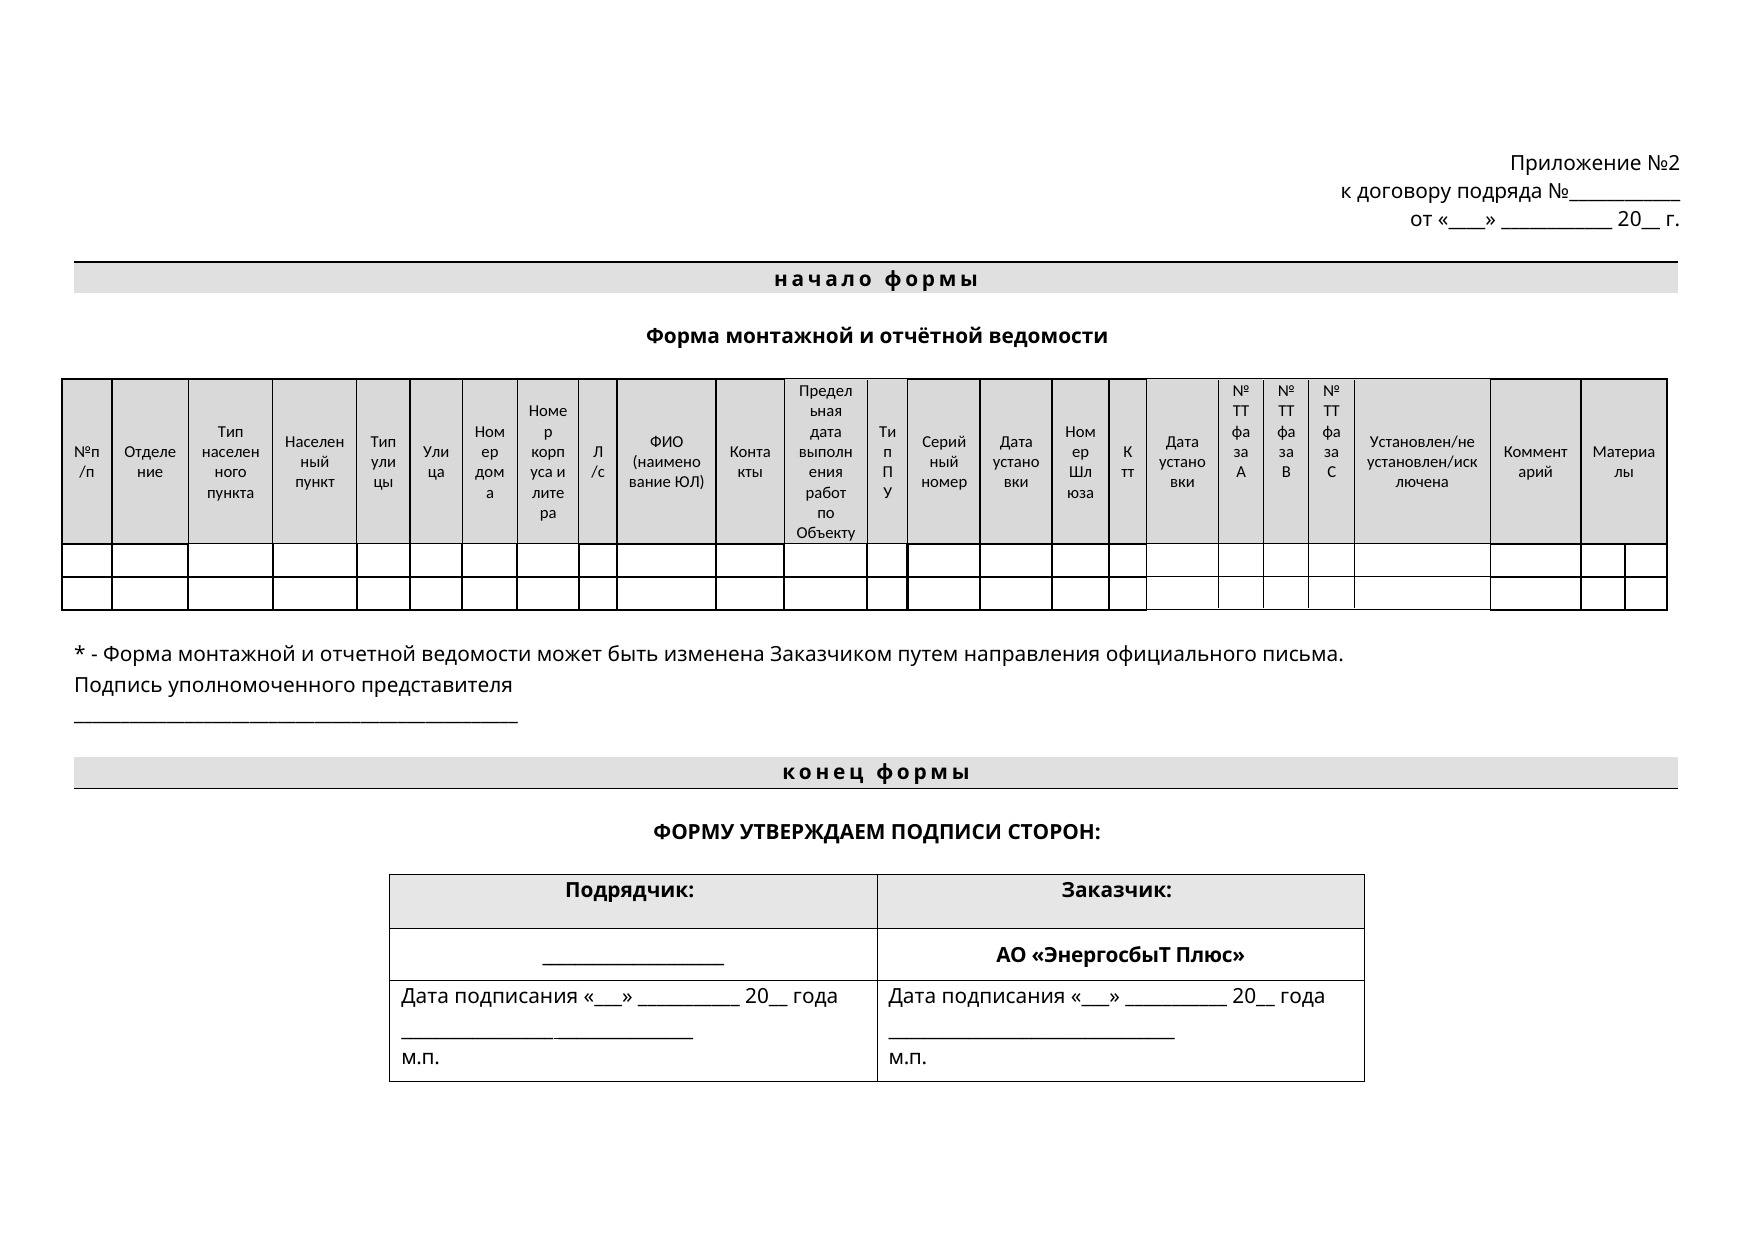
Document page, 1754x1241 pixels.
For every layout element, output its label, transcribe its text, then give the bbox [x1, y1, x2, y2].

table_cell [63, 545, 111, 576]
table_cell [1053, 578, 1108, 608]
table_cell [113, 545, 187, 576]
table_cell [1309, 544, 1354, 576]
table_cell [518, 544, 578, 576]
text к договору подряда №____________ [1314, 176, 1680, 204]
table_cell [868, 578, 906, 608]
text начало формы [74, 263, 1678, 293]
text ________________________________________________ [74, 698, 1680, 727]
subtitle Приложение №2 [1314, 148, 1680, 176]
text Подпись уполномоченного представителя [74, 670, 1680, 698]
table_cell [189, 544, 272, 576]
table_header Заказчик: [878, 875, 1364, 928]
table_header Улица [411, 380, 462, 543]
table_cell Дата подписания «___» ___________ 20__ года ________________________________ м.п. [878, 981, 1364, 1081]
table_header Населенный пункт [273, 380, 356, 543]
table_header Тип ПУ [867, 379, 907, 543]
table_cell [618, 578, 715, 608]
table_cell ______________________ [390, 929, 877, 980]
table_header №п/п [63, 380, 111, 543]
table_header Ктт [1110, 380, 1146, 543]
table_cell [981, 578, 1051, 608]
table_cell [1491, 545, 1580, 576]
table_cell [717, 545, 783, 576]
text * - Форма монтажной и отчетной ведомости может быть изменена Заказчиком путем направления официального письма. [74, 639, 1680, 667]
table_header Номер Шлюза [1053, 380, 1108, 543]
table_cell [358, 578, 409, 608]
text конец формы [74, 757, 1678, 788]
table_header Предельная дата выполнения работ по Объекту [785, 379, 867, 543]
table_header Номер корпуса и литера [518, 380, 578, 543]
table_header Л/с [579, 380, 616, 543]
table_header Установлен/не установлен/исключена [1354, 379, 1490, 543]
table_cell [518, 578, 578, 608]
table_cell [868, 544, 906, 576]
table_cell [580, 578, 616, 608]
table_cell [981, 545, 1051, 576]
table_header ФИО (наименование ЮЛ) [618, 380, 715, 543]
table_cell [1491, 578, 1580, 608]
table_header №ТТ фаза C [1309, 379, 1354, 543]
table_cell [909, 545, 979, 576]
table_header №ТТ фаза А [1218, 379, 1263, 543]
table_cell [358, 544, 409, 576]
table_cell Дата подписания «___» ___________ 20__ года _________________ _______________ м.п. [390, 981, 877, 1081]
table_cell [1626, 545, 1666, 576]
table_cell [1219, 577, 1263, 608]
text ФОРМУ УТВЕРЖДАЕМ ПОДПИСИ СТОРОН: [74, 817, 1680, 846]
table_cell [113, 578, 187, 608]
table_cell [1053, 545, 1108, 576]
table_header Материалы [1582, 380, 1666, 543]
table_cell [1582, 545, 1624, 576]
table_header Подрядчик: [390, 875, 877, 928]
table_cell [274, 578, 356, 608]
table_cell [1309, 577, 1354, 608]
table_header Тип населенного пункта [189, 380, 272, 543]
table_cell [785, 578, 866, 608]
table_cell [1264, 544, 1308, 576]
table_cell [717, 578, 783, 608]
table_cell [1355, 544, 1490, 576]
table_cell [1219, 544, 1263, 576]
table_cell [1147, 544, 1218, 576]
table_header Дата установки [1147, 379, 1218, 543]
table_cell [463, 578, 516, 608]
table_cell [63, 578, 111, 608]
table_cell [1110, 578, 1146, 608]
table_cell [909, 578, 979, 608]
text от «____» ____________ 20__ г. [1314, 204, 1680, 233]
table_header Серийный номер [908, 380, 979, 543]
table_cell [580, 545, 616, 576]
table_cell [1582, 578, 1624, 608]
table_cell [618, 545, 715, 576]
table_header Отделение [113, 380, 188, 543]
table_cell [785, 544, 866, 576]
table_header Номер дома [463, 380, 517, 543]
text Форма монтажной и отчётной ведомости [74, 321, 1680, 350]
table_cell [463, 544, 516, 576]
table_cell [1626, 578, 1666, 608]
table_header Тип улицы [357, 380, 409, 543]
table_cell [189, 578, 272, 608]
table_header Контакты [717, 380, 784, 543]
table_header №ТТ фаза B [1264, 379, 1309, 543]
table_header Дата установки [981, 380, 1051, 543]
table_cell [411, 578, 461, 608]
table_cell [1147, 577, 1218, 608]
table_cell [1355, 577, 1490, 608]
table_cell [1110, 545, 1146, 576]
table_cell АО «ЭнергосбыТ Плюс» [878, 929, 1364, 980]
table_cell [411, 544, 461, 576]
table_header Комментарий [1491, 380, 1580, 543]
table_cell [1264, 577, 1308, 608]
table_cell [274, 544, 356, 576]
